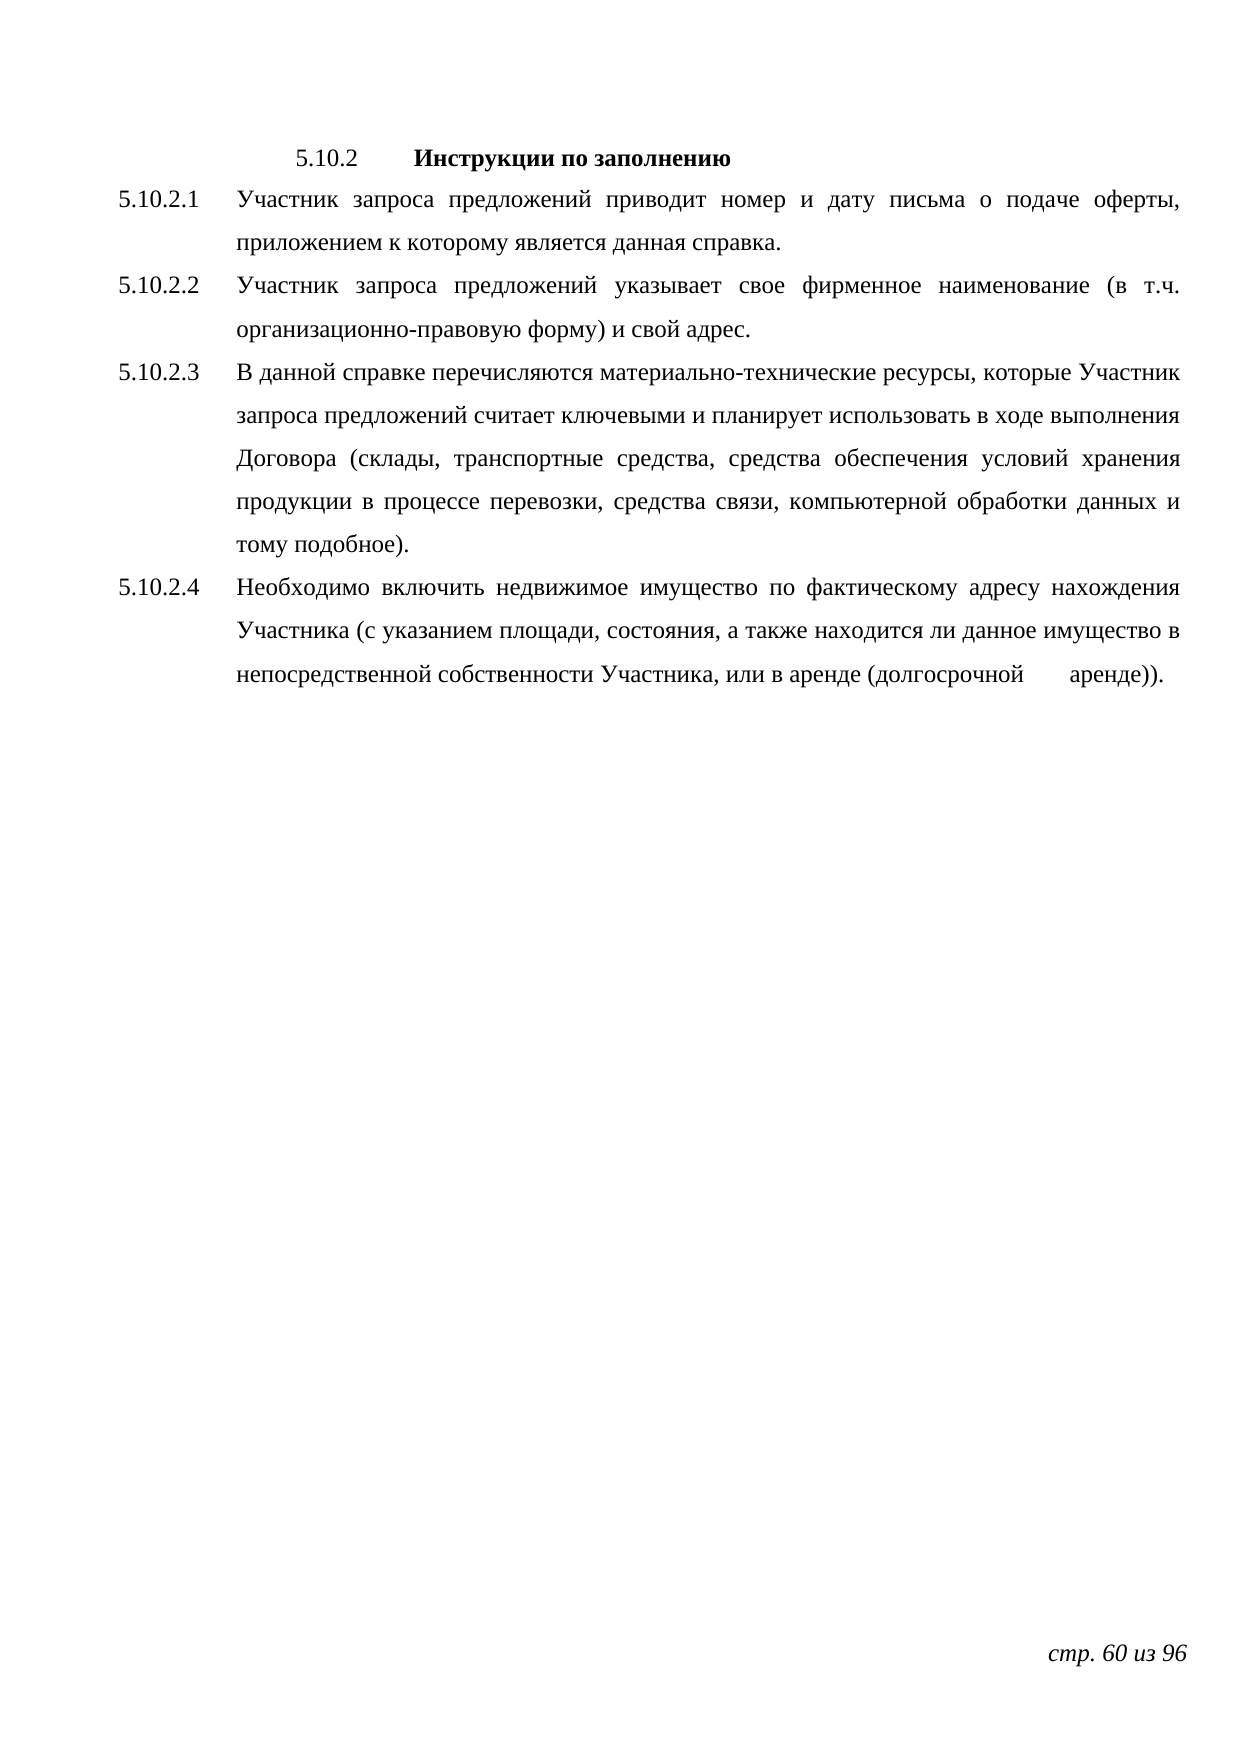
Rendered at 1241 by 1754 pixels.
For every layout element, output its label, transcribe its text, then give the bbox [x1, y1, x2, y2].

text Участник запроса предложений указывает свое фирменное наименование (в т.ч. организационно-правовую форму) и свой адрес. [118, 271, 1181, 342]
text Необходимо включить недвижимое имущество по фактическому адресу нахождения Участника (с указанием площади, состояния, а также находится ли данное имущество в непосредственной собственности Участника, или в аренде (долгосрочной аренде)). [118, 572, 1181, 687]
text В данной справке перечисляются материально-технические ресурсы, которые Участник запроса предложений считает ключевыми и планирует использовать в ходе выполнения Договора (склады, транспортные средства, средства обеспечения условий хранения продукции в процессе перевозки, средства связи, компьютерной обработки данных и тому подобное). [118, 357, 1181, 558]
text Инструкции по заполнению [236, 143, 1181, 172]
text Участник запроса предложений приводит номер и дату письма о подаче оферты, приложением к которому является данная справка. [118, 184, 1181, 256]
